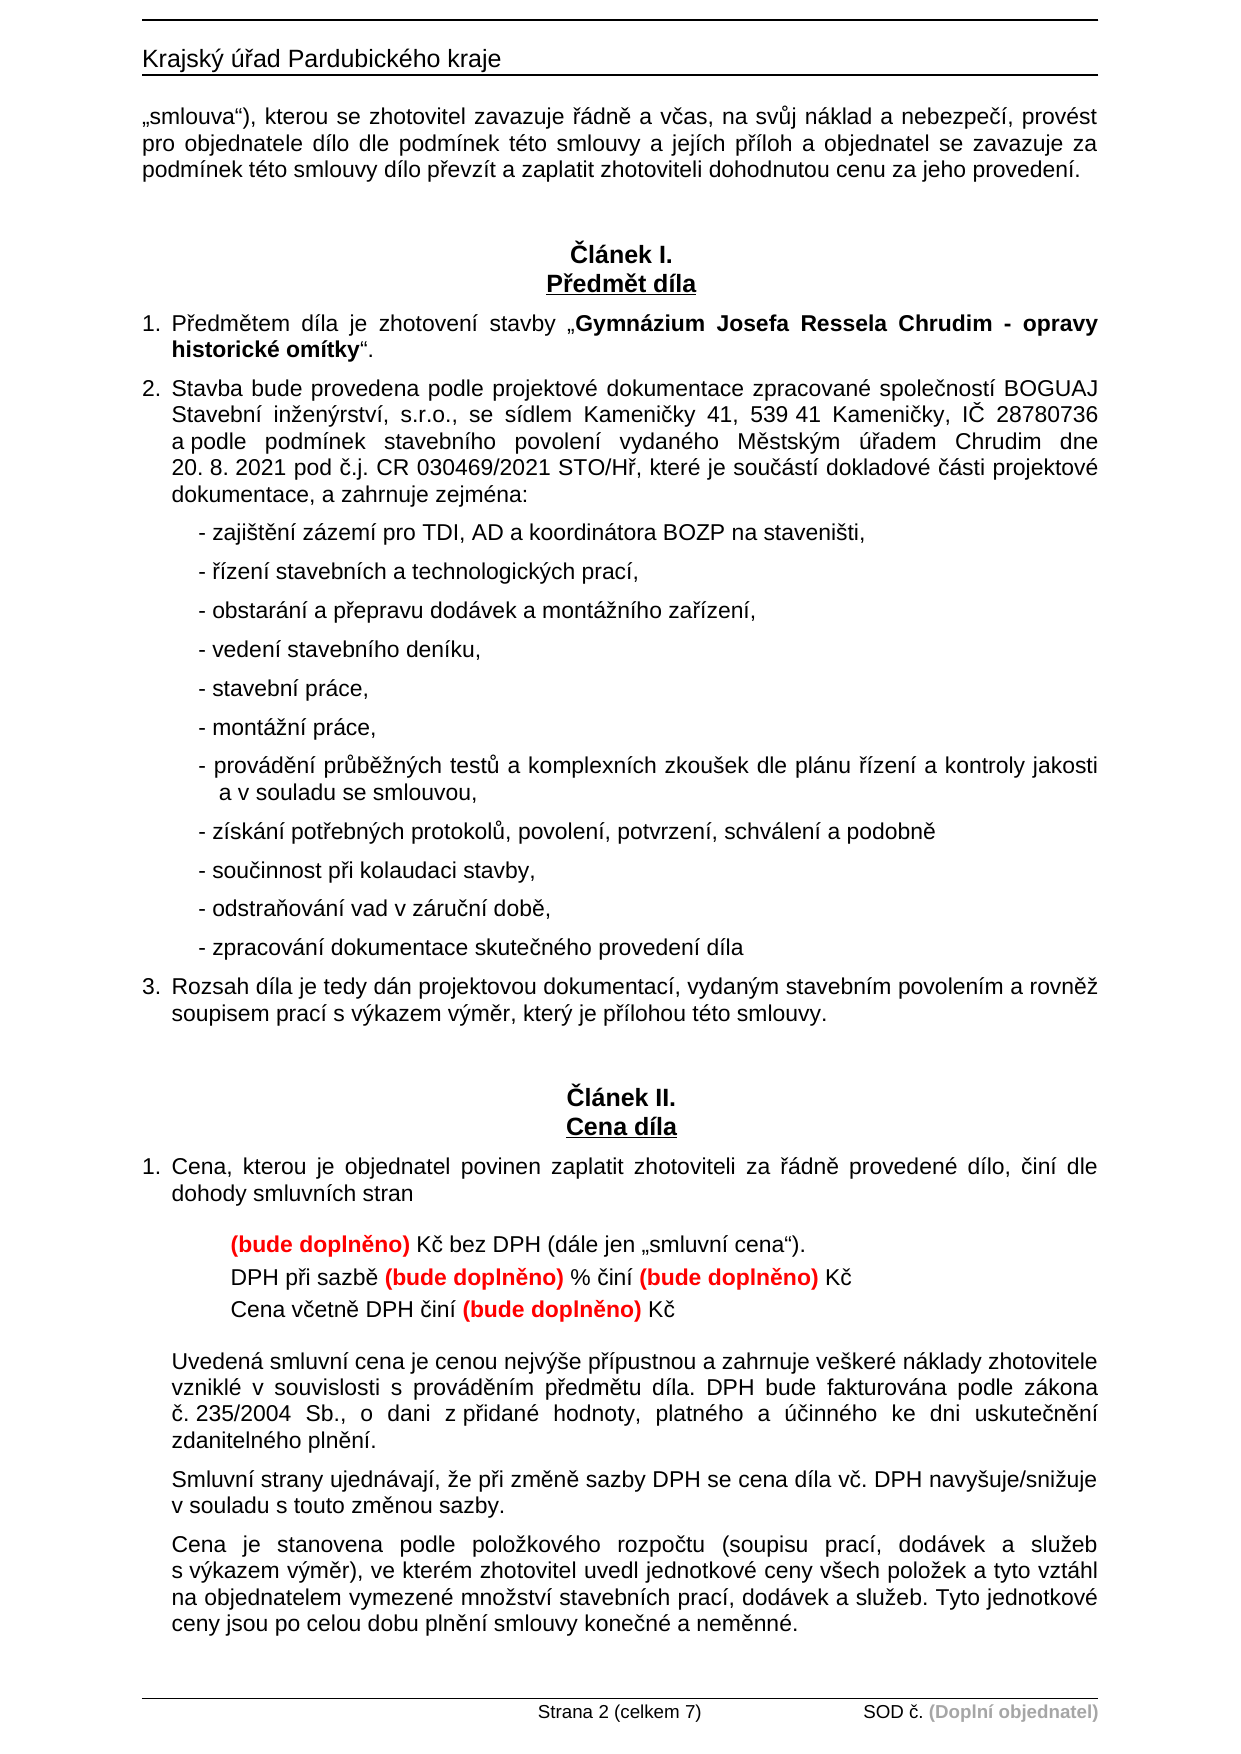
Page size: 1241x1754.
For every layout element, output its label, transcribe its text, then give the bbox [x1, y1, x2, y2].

subtitle Předmět díla [142, 269, 1101, 297]
text - vedení stavebního deníku, [142, 636, 1098, 662]
text - stavební práce, [142, 675, 1098, 701]
text - řízení stavebních a technologických prací, [142, 558, 1098, 584]
text - odstraňování vad v záruční době, [142, 895, 1098, 922]
text 3. Rozsah díla je tedy dán projektovou dokumentací, vydaným stavebním povolením a rovněž soupisem prací s výkazem výměr, který je přílohou této smlouvy. [142, 973, 1098, 1026]
text Uvedená smluvní cena je cenou nejvýše přípustnou a zahrnuje veškeré náklady zhotovitele vzniklé v souvislosti s prováděním předmětu díla. DPH bude fakturována podle zákona č. 235/2004 Sb., o dani z přidané hodnoty, platného a účinného ke dni uskutečnění zdanitelného plnění. [171, 1348, 1098, 1453]
text - zajištění zázemí pro TDI, AD a koordinátora BOZP na staveništi, [142, 519, 1098, 546]
text Smluvní strany ujednávají, že při změně sazby DPH se cena díla vč. DPH navyšuje/snižuje v souladu s touto změnou sazby. [171, 1466, 1098, 1518]
text Cena včetně DPH činí (bude doplněno) Kč [230, 1296, 1098, 1323]
text - zpracování dokumentace skutečného provedení díla [142, 934, 1098, 961]
text - obstarání a přepravu dodávek a montážního zařízení, [142, 597, 1098, 623]
text - provádění průběžných testů a komplexních zkoušek dle plánu řízení a kontroly jakosti a v souladu se smlouvou, [142, 752, 1098, 805]
list Cena, kterou je objednatel povinen zaplatit zhotoviteli za řádně provedené dílo, činí dle dohody smluvních stran [142, 1153, 1098, 1206]
text Cena je stanovena podle položkového rozpočtu (soupisu prací, dodávek a služeb s výkazem výměr), ve kterém zhotovitel uvedl jednotkové ceny všech položek a tyto vztáhl na objednatelem vymezené množství stavebních prací, dodávek a služeb. Tyto jednotkové ceny jsou po celou dobu plnění smlouvy konečné a neměnné. [171, 1531, 1098, 1636]
text - montážní práce, [142, 714, 1098, 740]
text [142, 103, 1098, 182]
text - získání potřebných protokolů, povolení, potvrzení, schválení a podobně [142, 818, 1098, 844]
text Článek II. [142, 1083, 1101, 1112]
text DPH při sazbě (bude doplněno) % činí (bude doplněno) Kč [230, 1264, 1098, 1290]
text Článek I. [142, 240, 1101, 269]
text - součinnost při kolaudaci stavby, [142, 857, 1098, 883]
text 2. Stavba bude provedena podle projektové dokumentace zpracované společností BOGUAJ Stavební inženýrství, s.r.o., se sídlem Kameničky 41, 539 41 Kameničky, IČ 28780736 a podle podmínek stavebního povolení vydaného Městským úřadem Chrudim dne 20. 8. 2021 pod č.j. CR 030469/2021 STO/Hř, které je součástí dokladové části projektové dokumentace, a zahrnuje zejména: [142, 375, 1098, 507]
text Cena díla [142, 1112, 1101, 1141]
text 1. Předmětem díla je zhotovení stavby „Gymnázium Josefa Ressela Chrudim - opravy historické omítky“. [142, 310, 1098, 363]
text (bude doplněno) Kč bez DPH (dále jen „smluvní cena“). [230, 1231, 1098, 1257]
